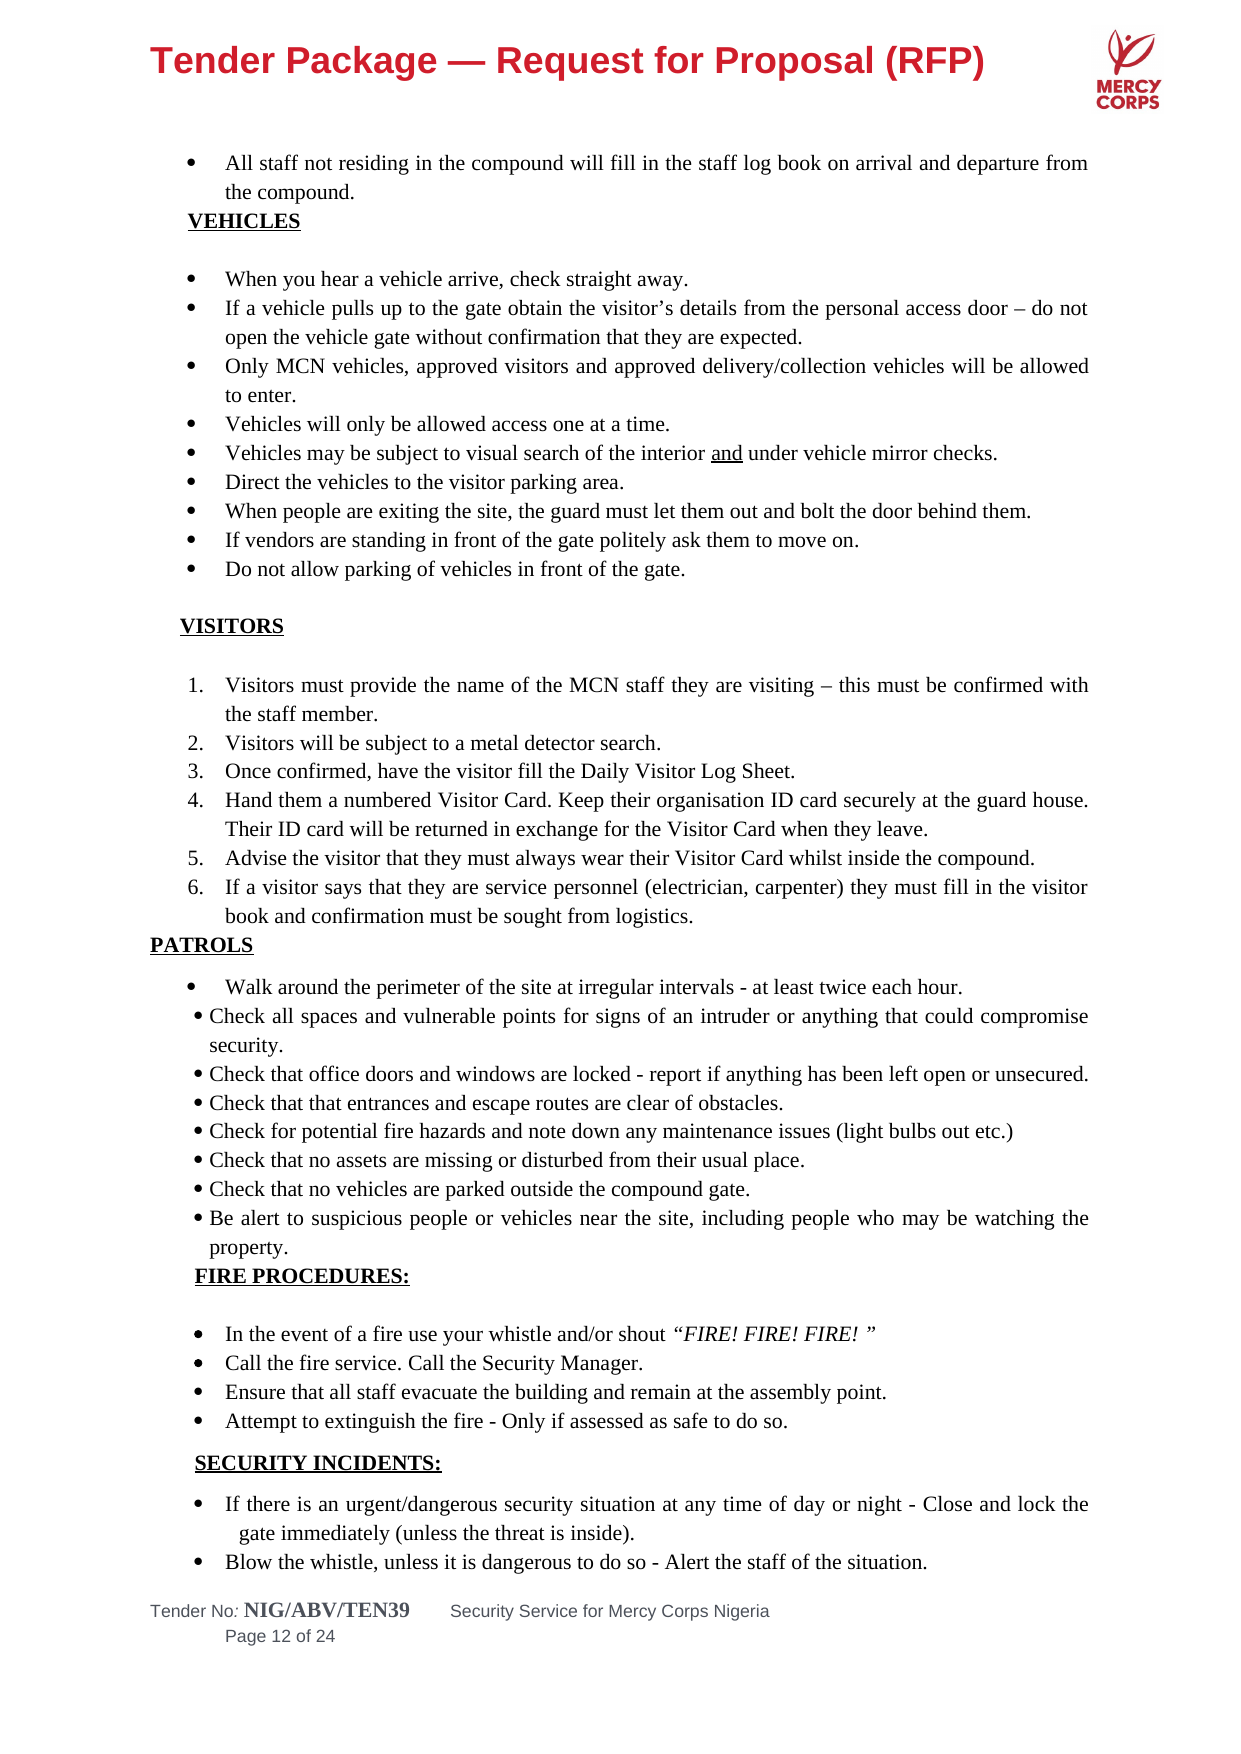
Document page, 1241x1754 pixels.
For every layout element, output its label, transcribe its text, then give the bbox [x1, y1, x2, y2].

list Attempt to extinguish the fire - Only if assessed as safe to do so. [194, 1408, 1090, 1433]
list Visitors must provide the name of the MCN staff they are visiting – this must be confirmed with the staff member. [187, 672, 1090, 726]
list Walk around the perimeter of the site at irregular intervals - at least twice each hour. [187, 974, 1090, 999]
list Call the fire service. Call the Security Manager. [194, 1350, 1090, 1376]
list If a visitor says that they are service personnel (electrician, carpenter) they must fill in the visitor book and confirmation must be sought from logistics. [187, 874, 1090, 928]
list If vendors are standing in front of the gate politely ask them to move on. [187, 527, 1090, 552]
list Check that no assets are missing or disturbed from their usual place. [194, 1147, 1090, 1173]
list Check for potential fire hazards and note down any maintenance issues (light bulbs out etc.) [194, 1118, 1090, 1144]
list Advise the visitor that they must always wear their Visitor Card whilst inside the compound. [187, 845, 1090, 871]
list Vehicles may be subject to visual search of the interior and under vehicle mirror checks. [187, 440, 1090, 465]
list Do not allow parking of vehicles in front of the gate. [187, 556, 1090, 581]
list Only MCN vehicles, approved visitors and approved delivery/collection vehicles will be allowed to enter. [187, 353, 1090, 407]
list If a vehicle pulls up to the gate obtain the visitor’s details from the personal access door – do not open the vehicle gate without confirmation that they are expected. [187, 295, 1090, 349]
text SECURITY INCIDENTS: [194, 1450, 1090, 1475]
list In the event of a fire use your whistle and/or shout “FIRE! FIRE! FIRE! ” [194, 1321, 1090, 1347]
list Be alert to suspicious people or vehicles near the site, including people who may be watching the property. [194, 1205, 1090, 1259]
list When you hear a vehicle arrive, check straight away. [187, 266, 1090, 291]
list Direct the vehicles to the visitor parking area. [187, 469, 1090, 494]
list Vehicles will only be allowed access one at a time. [187, 411, 1090, 436]
text VISITORS [179, 613, 1090, 639]
picture [1090, 25, 1164, 114]
list Hand them a numbered Visitor Card. Keep their organisation ID card securely at the guard house. Their ID card will be returned in exchange for the Visitor Card when they leave. [187, 787, 1090, 842]
list Check that that entrances and escape routes are clear of obstacles. [194, 1089, 1090, 1115]
list Check that no vehicles are parked outside the compound gate. [194, 1176, 1090, 1202]
list When people are exiting the site, the guard must let them out and bolt the door behind them. [187, 498, 1090, 523]
list Check all spaces and vulnerable points for signs of an intruder or anything that could compromise security. [194, 1003, 1090, 1057]
list Blow the whistle, unless it is dangerous to do so - Alert the staff of the situation. [194, 1549, 1090, 1574]
text PATROLS [150, 932, 1090, 957]
list Check that office doors and windows are locked - report if anything has been left open or unsecured. [194, 1061, 1090, 1086]
list All staff not residing in the compound will fill in the staff log book on arrival and departure from the compound. [187, 150, 1090, 204]
text VEHICLES [187, 208, 1090, 233]
list Ensure that all staff evacuate the building and remain at the assembly point. [194, 1379, 1090, 1404]
text FIRE PROCEDURES: [194, 1263, 1090, 1288]
list Once confirmed, have the visitor fill the Daily Visitor Log Sheet. [187, 758, 1090, 784]
list Visitors will be subject to a metal detector search. [187, 729, 1090, 755]
list If there is an urgent/dangerous security situation at any time of day or night - Close and lock the gate immediately (unless the threat is inside). [194, 1491, 1090, 1545]
